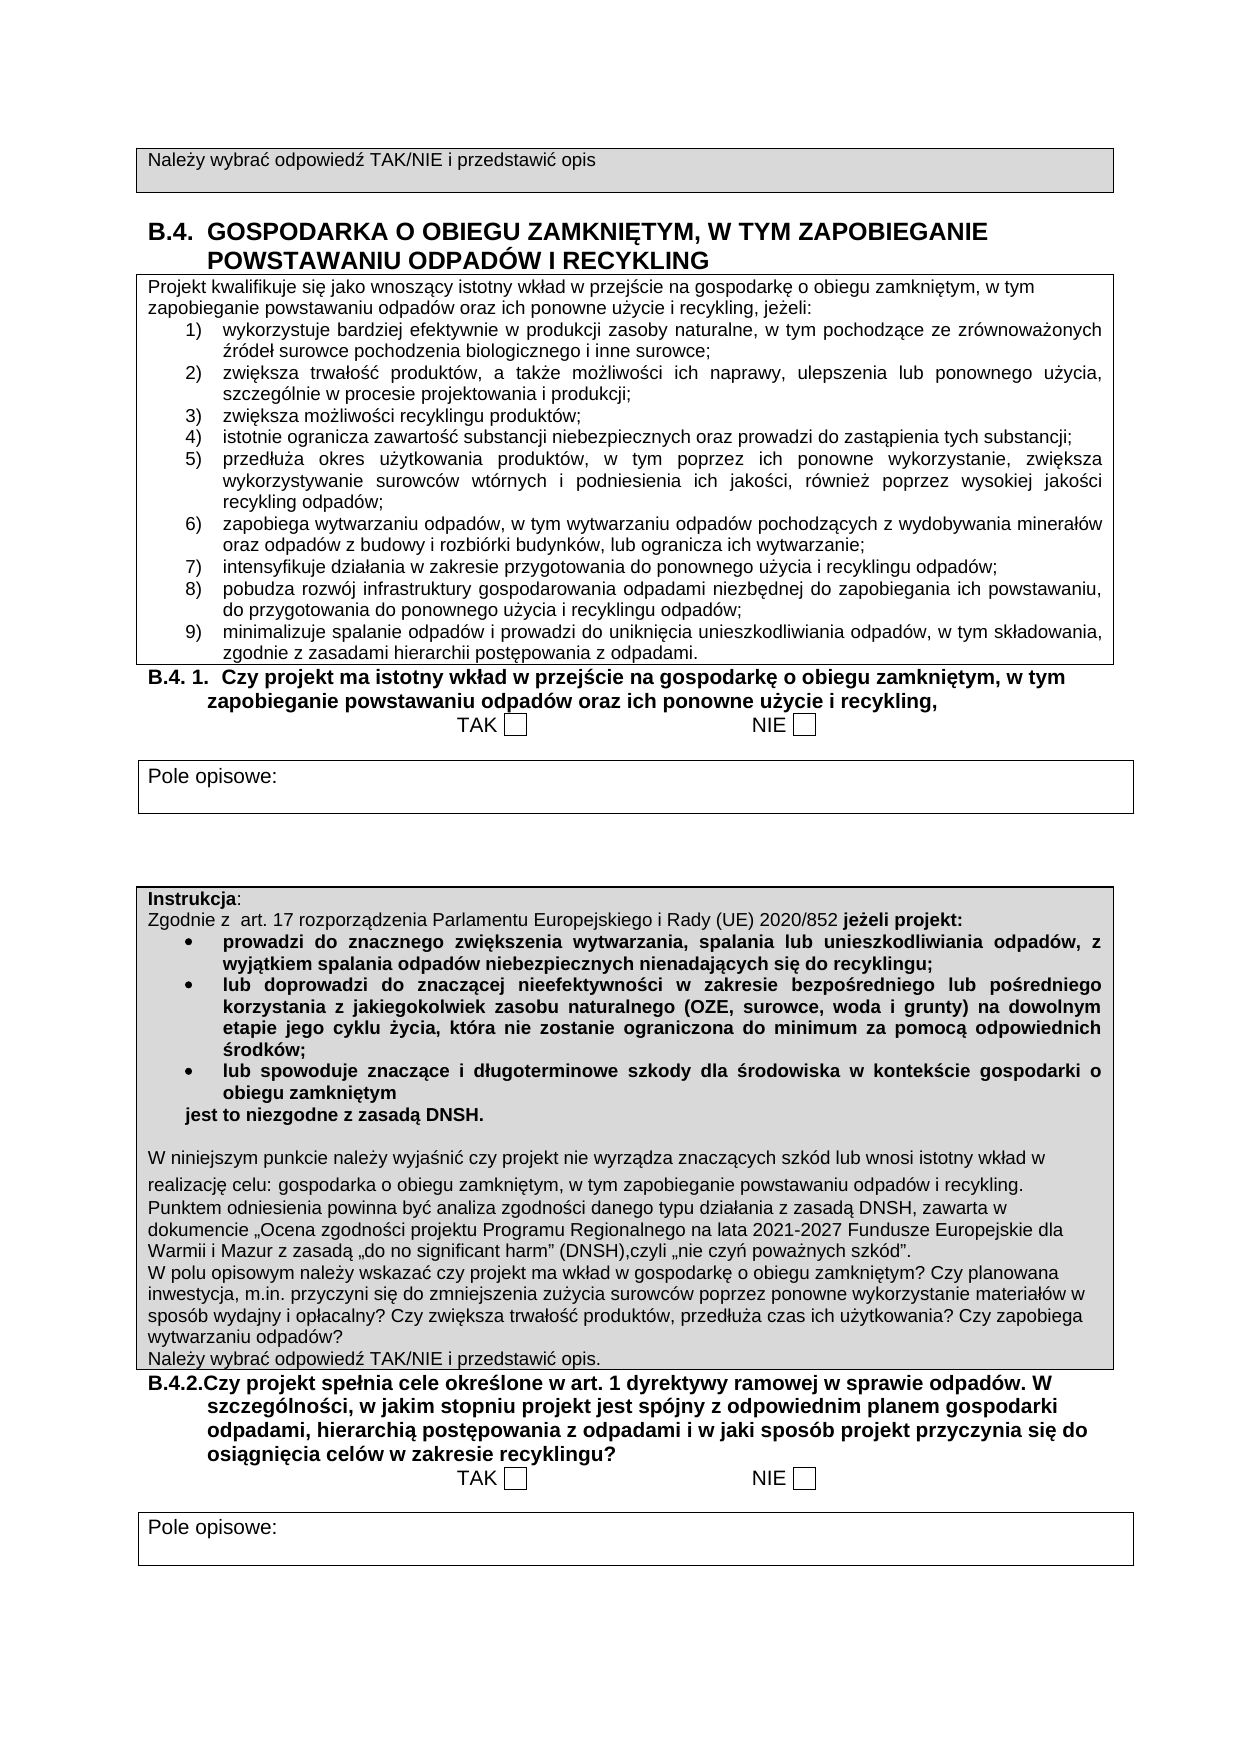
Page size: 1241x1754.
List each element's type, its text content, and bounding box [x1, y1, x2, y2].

text Pole opisowe: [139, 761, 1133, 787]
text Pole opisowe: [139, 1513, 1133, 1539]
text B.4. 1. Czy projekt ma istotny wkład w przejście na gospodarkę o obiegu zamkniętym, w tym zapobieganie powstawaniu odpadów oraz ich ponowne użycie i recykling, [148, 664, 1125, 712]
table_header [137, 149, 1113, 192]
text TAK NIE [148, 1466, 1125, 1490]
text B.4. GOSPODARKA O OBIEGU ZAMKNIĘTYM, W TYM ZAPOBIEGANIE POWSTAWANIU ODPADÓW I RECYKLING [148, 217, 1125, 274]
table_header Instrukcja: Zgodnie z art. 17 rozporządzenia Parlamentu Europejskiego i Rady (UE) 2020/852 jeżeli projekt: prowadzi do znacznego zwiększenia wytwarzania, spalania lub unieszkodliwiania odpadów, z wyjątkiem spalania odpadów niebezpiecznych nienadających się do recyklingu; lub doprowadzi do znaczącej nieefektywności w zakresie bezpośredniego lub pośredniego korzystania z jakiegokolwiek zasobu naturalnego (OZE, surowce, woda i grunty) na dowolnym etapie jego cyklu życia, która nie zostanie ograniczona do minimum za pomocą odpowiednich środków; lub spowoduje znaczące i długoterminowe szkody dla środowiska w kontekście gospodarki o obiegu zamkniętym jest to niezgodne z zasadą DNSH. W niniejszym punkcie należy wyjaśnić czy projekt nie wyrządza znaczących szkód lub wnosi istotny wkład w realizację celu: gospodarka o obiegu zamkniętym, w tym zapobieganie powstawaniu odpadów i recykling. Punktem odniesienia powinna być analiza zgodności danego typu działania z zasadą DNSH, zawarta w dokumencie „Ocena zgodności projektu Programu Regionalnego na lata 2021-2027 Fundusze Europejskie dla Warmii i Mazur z zasadą „do no significant harm” (DNSH),czyli „nie czyń poważnych szkód”. W polu opisowym należy wskazać czy projekt ma wkład w gospodarkę o obiegu zamkniętym? Czy planowana inwestycja, m.in. przyczyni się do zmniejszenia zużycia surowców poprzez ponowne wykorzystanie materiałów w sposób wydajny i opłacalny? Czy zwiększa trwałość produktów, przedłuża czas ich użytkowania? Czy zapobiega wytwarzaniu odpadów? Należy wybrać odpowiedź TAK/NIE i przedstawić opis. [137, 888, 1113, 1369]
table_header Projekt kwalifikuje się jako wnoszący istotny wkład w przejście na gospodarkę o obiegu zamkniętym, w tym zapobieganie powstawaniu odpadów oraz ich ponowne użycie i recykling, jeżeli: wykorzystuje bardziej efektywnie w produkcji zasoby naturalne, w tym pochodzące ze zrównoważonych źródeł surowce pochodzenia biologicznego i inne surowce; zwiększa trwałość produktów, a także możliwości ich naprawy, ulepszenia lub ponownego użycia, szczególnie w procesie projektowania i produkcji; zwiększa możliwości recyklingu produktów; istotnie ogranicza zawartość substancji niebezpiecznych oraz prowadzi do zastąpienia tych substancji; przedłuża okres użytkowania produktów, w tym poprzez ich ponowne wykorzystanie, zwiększa wykorzystywanie surowców wtórnych i podniesienia ich jakości, również poprzez wysokiej jakości recykling odpadów; zapobiega wytwarzaniu odpadów, w tym wytwarzaniu odpadów pochodzących z wydobywania minerałów oraz odpadów z budowy i rozbiórki budynków, lub ogranicza ich wytwarzanie; intensyfikuje działania w zakresie przygotowania do ponownego użycia i recyklingu odpadów; pobudza rozwój infrastruktury gospodarowania odpadami niezbędnej do zapobiegania ich powstawaniu, do przygotowania do ponownego użycia i recyklingu odpadów; minimalizuje spalanie odpadów i prowadzi do uniknięcia unieszkodliwiania odpadów, w tym składowania, zgodnie z zasadami hierarchii postępowania z odpadami. [137, 275, 1113, 663]
text B.4.2.Czy projekt spełnia cele określone w art. 1 dyrektywy ramowej w sprawie odpadów. W szczególności, w jakim stopniu projekt jest spójny z odpowiednim planem gospodarki odpadami, hierarchią postępowania z odpadami i w jaki sposób projekt przyczynia się do osiągnięcia celów w zakresie recyklingu? [148, 1370, 1125, 1466]
text TAK NIE [148, 712, 1125, 736]
